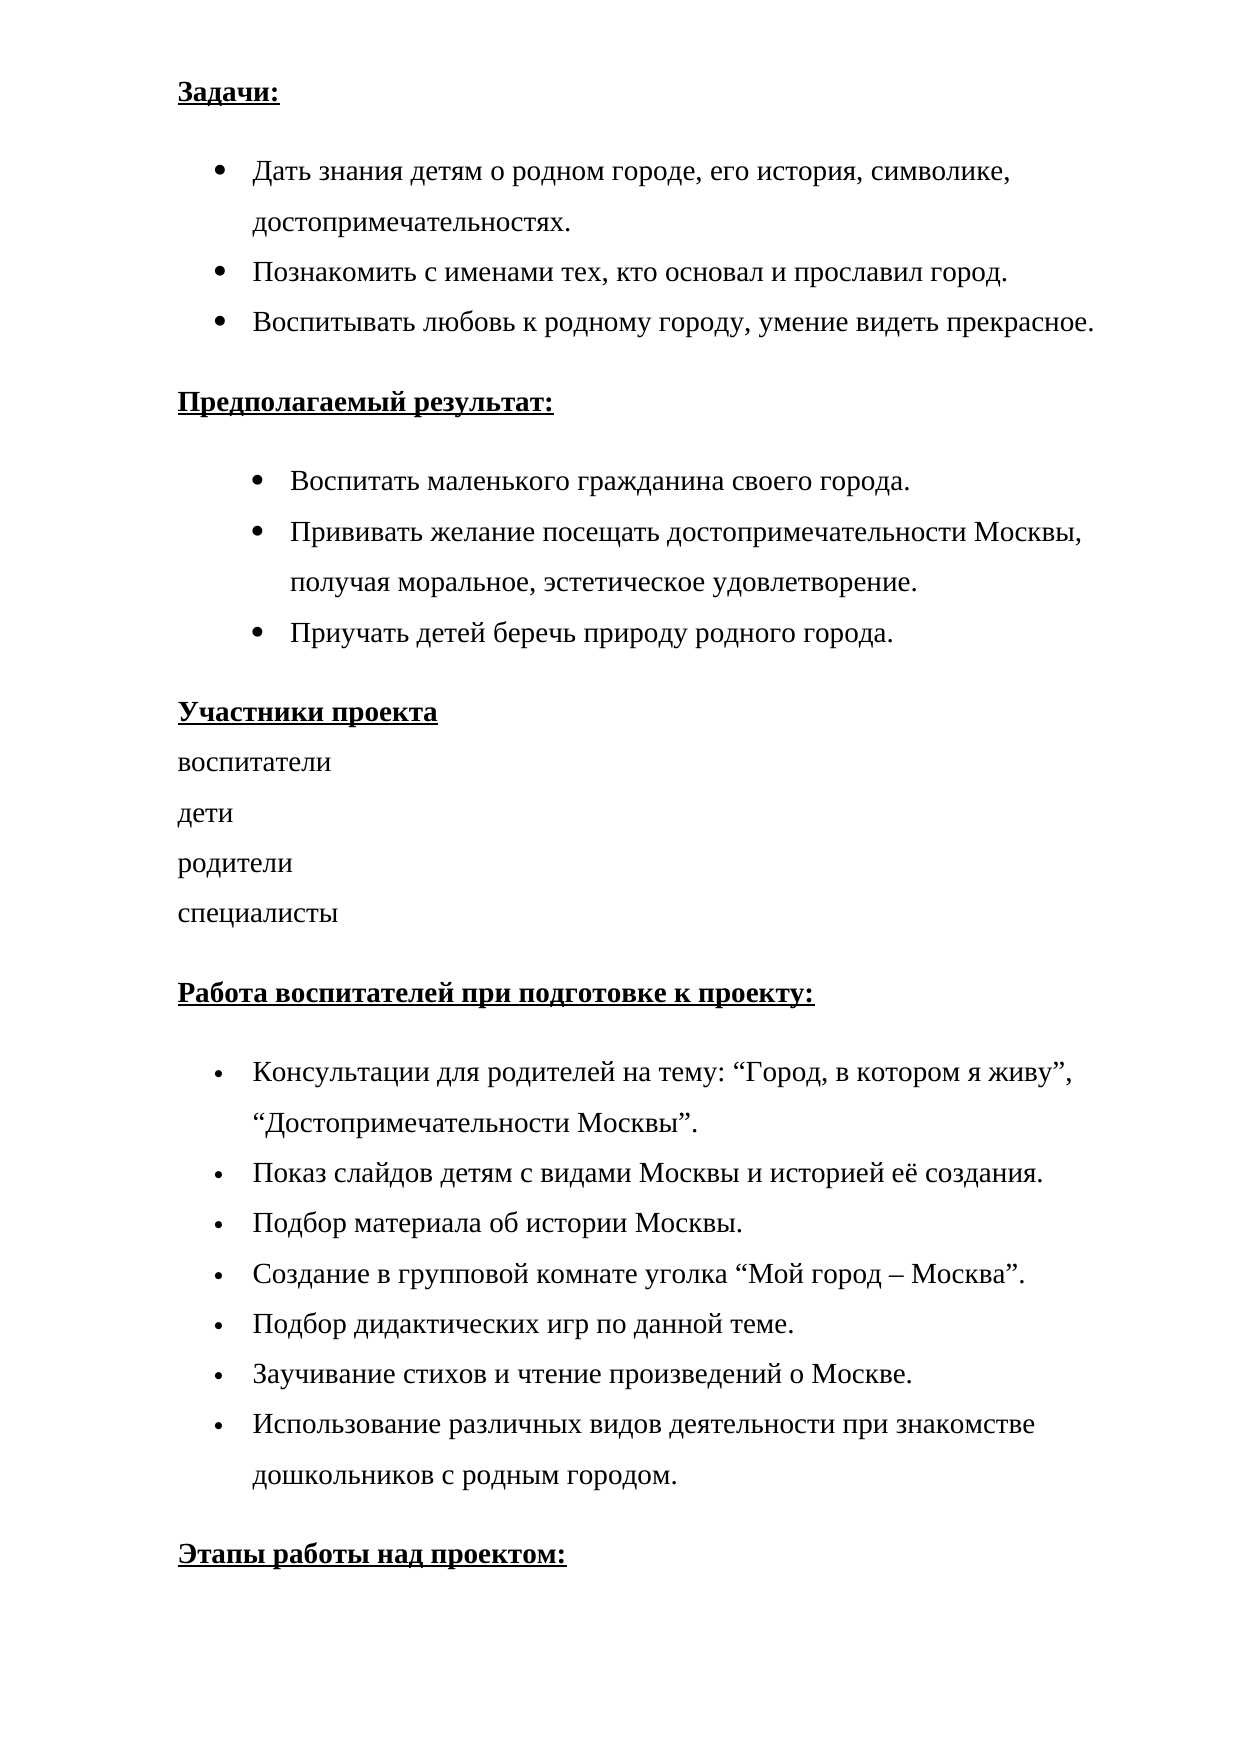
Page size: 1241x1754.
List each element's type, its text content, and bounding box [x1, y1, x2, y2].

text дети [177, 795, 1152, 828]
list Заучивание стихов и чтение произведений о Москве. [215, 1356, 1152, 1390]
text воспитатели [177, 744, 1152, 778]
list Использование различных видов деятельности при знакомстве дошкольников с родным городом. [215, 1407, 1152, 1491]
list Консультации для родителей на тему: “Город, в котором я живу”, “Достопримечательности Москвы”. [215, 1054, 1152, 1138]
list Подбор дидактических игр по данной теме. [215, 1306, 1152, 1339]
list Воспитать маленького гражданина своего города. [252, 463, 1152, 497]
text Предполагаемый результат: [177, 384, 1152, 418]
text Работа воспитателей при подготовке к проекту: [177, 975, 1152, 1008]
list Познакомить с именами тех, кто основал и прославил город. [215, 254, 1152, 288]
text специалисты [177, 896, 1152, 929]
text Участники проекта [177, 694, 1152, 728]
list Дать знания детям о родном городе, его история, символике, достопримечательностях. [215, 153, 1152, 237]
list Подбор материала об истории Москвы. [215, 1205, 1152, 1239]
list Приучать детей беречь природу родного города. [252, 615, 1152, 648]
list Показ слайдов детям с видами Москвы и историей её создания. [215, 1155, 1152, 1189]
list Создание в групповой комнате уголка “Мой город – Москва”. [215, 1256, 1152, 1289]
text Этапы работы над проектом: [177, 1536, 1152, 1570]
text Задачи: [177, 74, 1152, 107]
text родители [177, 845, 1152, 879]
list Прививать желание посещать достопримечательности Москвы, получая моральное, эстетическое удовлетворение. [252, 514, 1152, 598]
list Воспитывать любовь к родному городу, умение видеть прекрасное. [215, 304, 1152, 338]
